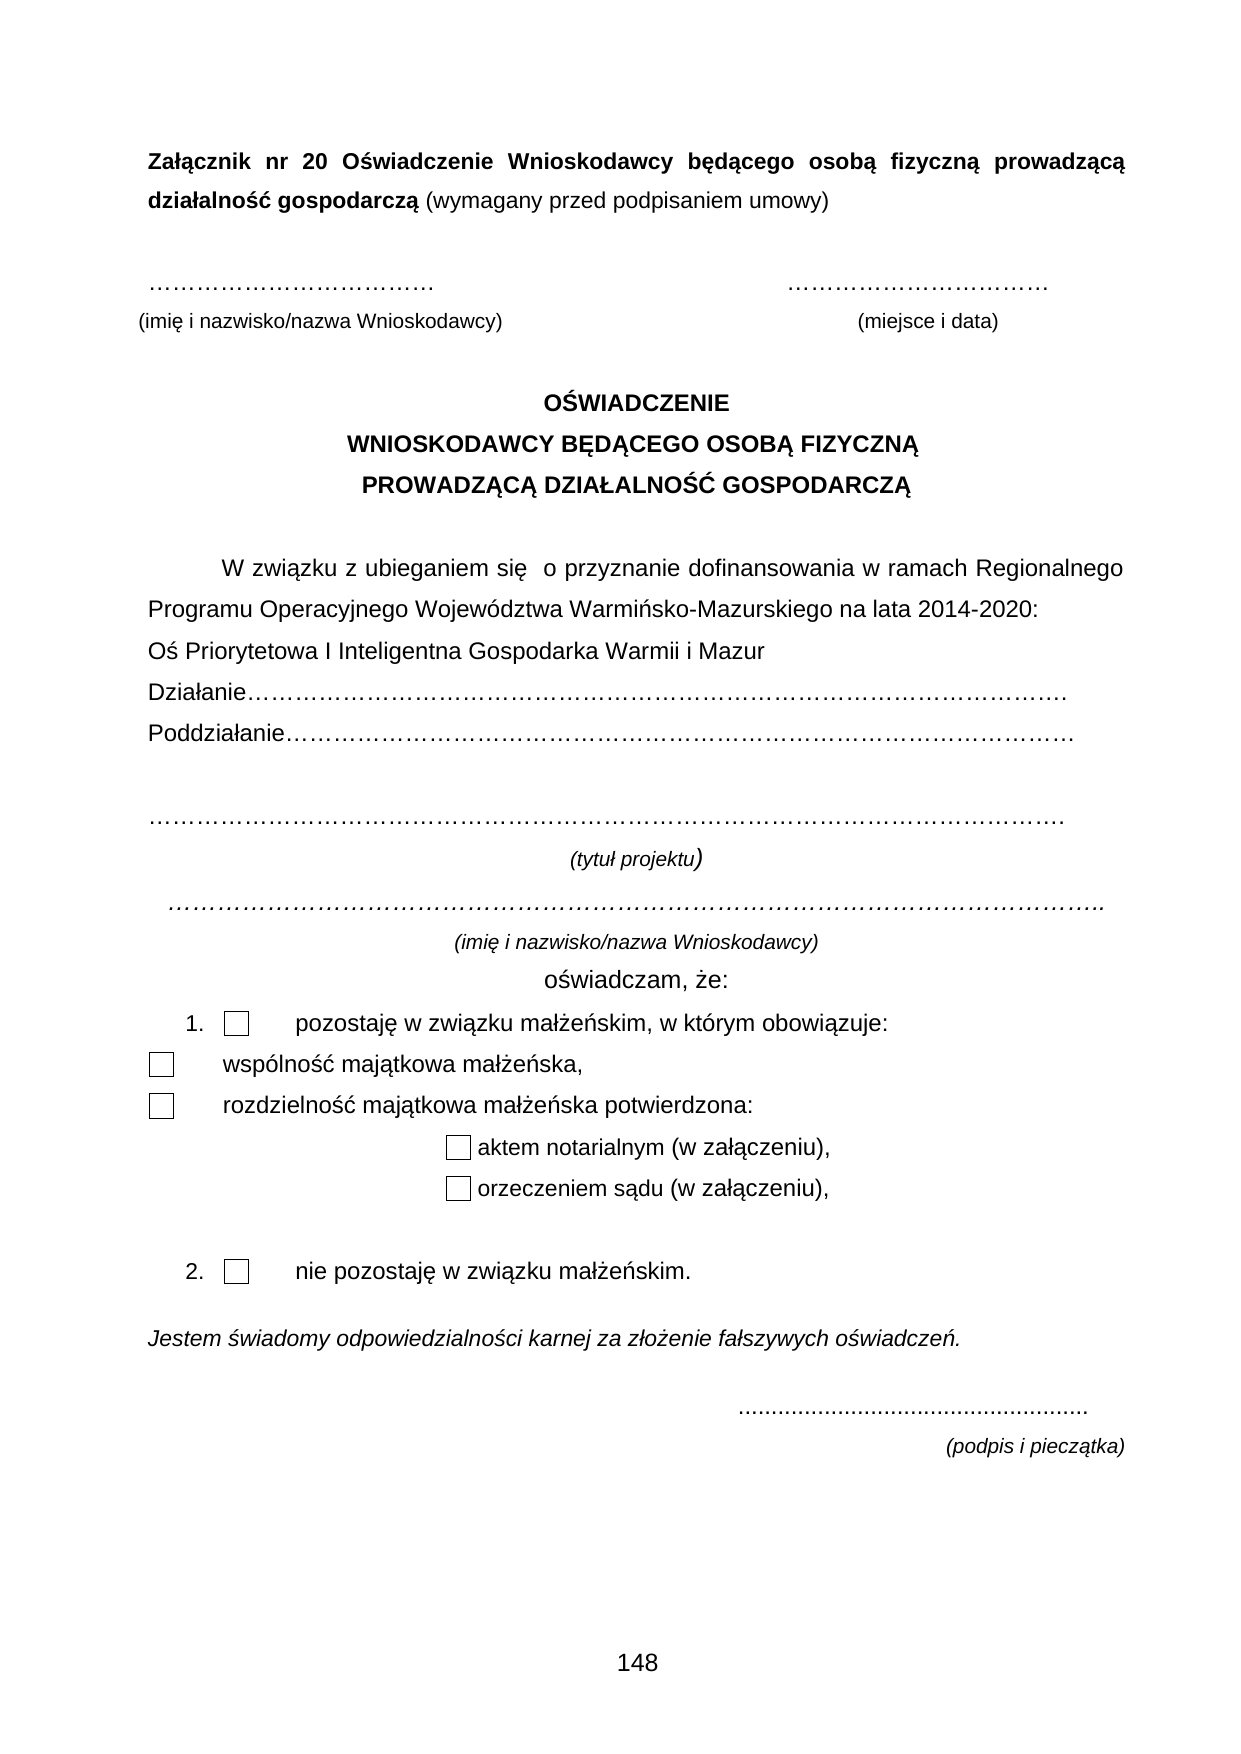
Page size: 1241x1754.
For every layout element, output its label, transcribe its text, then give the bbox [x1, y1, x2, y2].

text ..................................................... [664, 1392, 1125, 1420]
list aktem notarialnym (w załączeniu), [444, 1133, 1125, 1160]
text Jestem świadomy odpowiedzialności karnej za złożenie fałszywych oświadczeń. [148, 1324, 1125, 1351]
text W związku z ubieganiem się o przyznanie dofinansowania w ramach Regionalnego Programu Operacyjnego Województwa Warmińsko-Mazurskiego na lata 2014-2020: [148, 554, 1125, 623]
text ……………………………… …………………………… [148, 268, 1125, 296]
text (imię i nazwisko/nazwa Wnioskodawcy) [148, 929, 1125, 953]
text Działanie…………………………………………………………………………………………. [148, 678, 1125, 706]
text Oś Priorytetowa I Inteligentna Gospodarka Warmii i Mazur [148, 637, 1125, 664]
text ……………………………………………………………………………………………………. [148, 802, 1125, 829]
list pozostaję w związku małżeńskim, w którym obowiązuje: [185, 1009, 1125, 1036]
text (imię i nazwisko/nazwa Wnioskodawcy) (miejsce i data) [118, 309, 1125, 375]
list orzeczeniem sądu (w załączeniu), [444, 1174, 1125, 1202]
text oświadczam, że: [148, 966, 1125, 994]
text rozdzielność majątkowa małżeńska potwierdzona: [148, 1091, 1125, 1119]
text (tytuł projektu) [148, 843, 1125, 872]
list nie pozostaję w związku małżeńskim. [185, 1257, 1125, 1284]
text Załącznik nr 20 Oświadczenie Wnioskodawcy będącego osobą fizyczną prowadzącą działalność gospodarczą (wymagany przed podpisaniem umowy) [148, 148, 1125, 213]
text wspólność majątkowa małżeńska, [148, 1050, 1125, 1078]
text Poddziałanie……………………………………………………………………………………… [148, 719, 1125, 747]
text WNIOSKODAWCY BĘDĄCEGO OSOBĄ FIZYCZNĄ PROWADZĄCĄ DZIAŁALNOŚĆ GOSPODARCZĄ [148, 430, 1125, 499]
text ………………………………………………………………………………………………….. [148, 886, 1125, 915]
text OŚWIADCZENIE [148, 388, 1125, 416]
text (podpis i pieczątka) [148, 1433, 1125, 1457]
